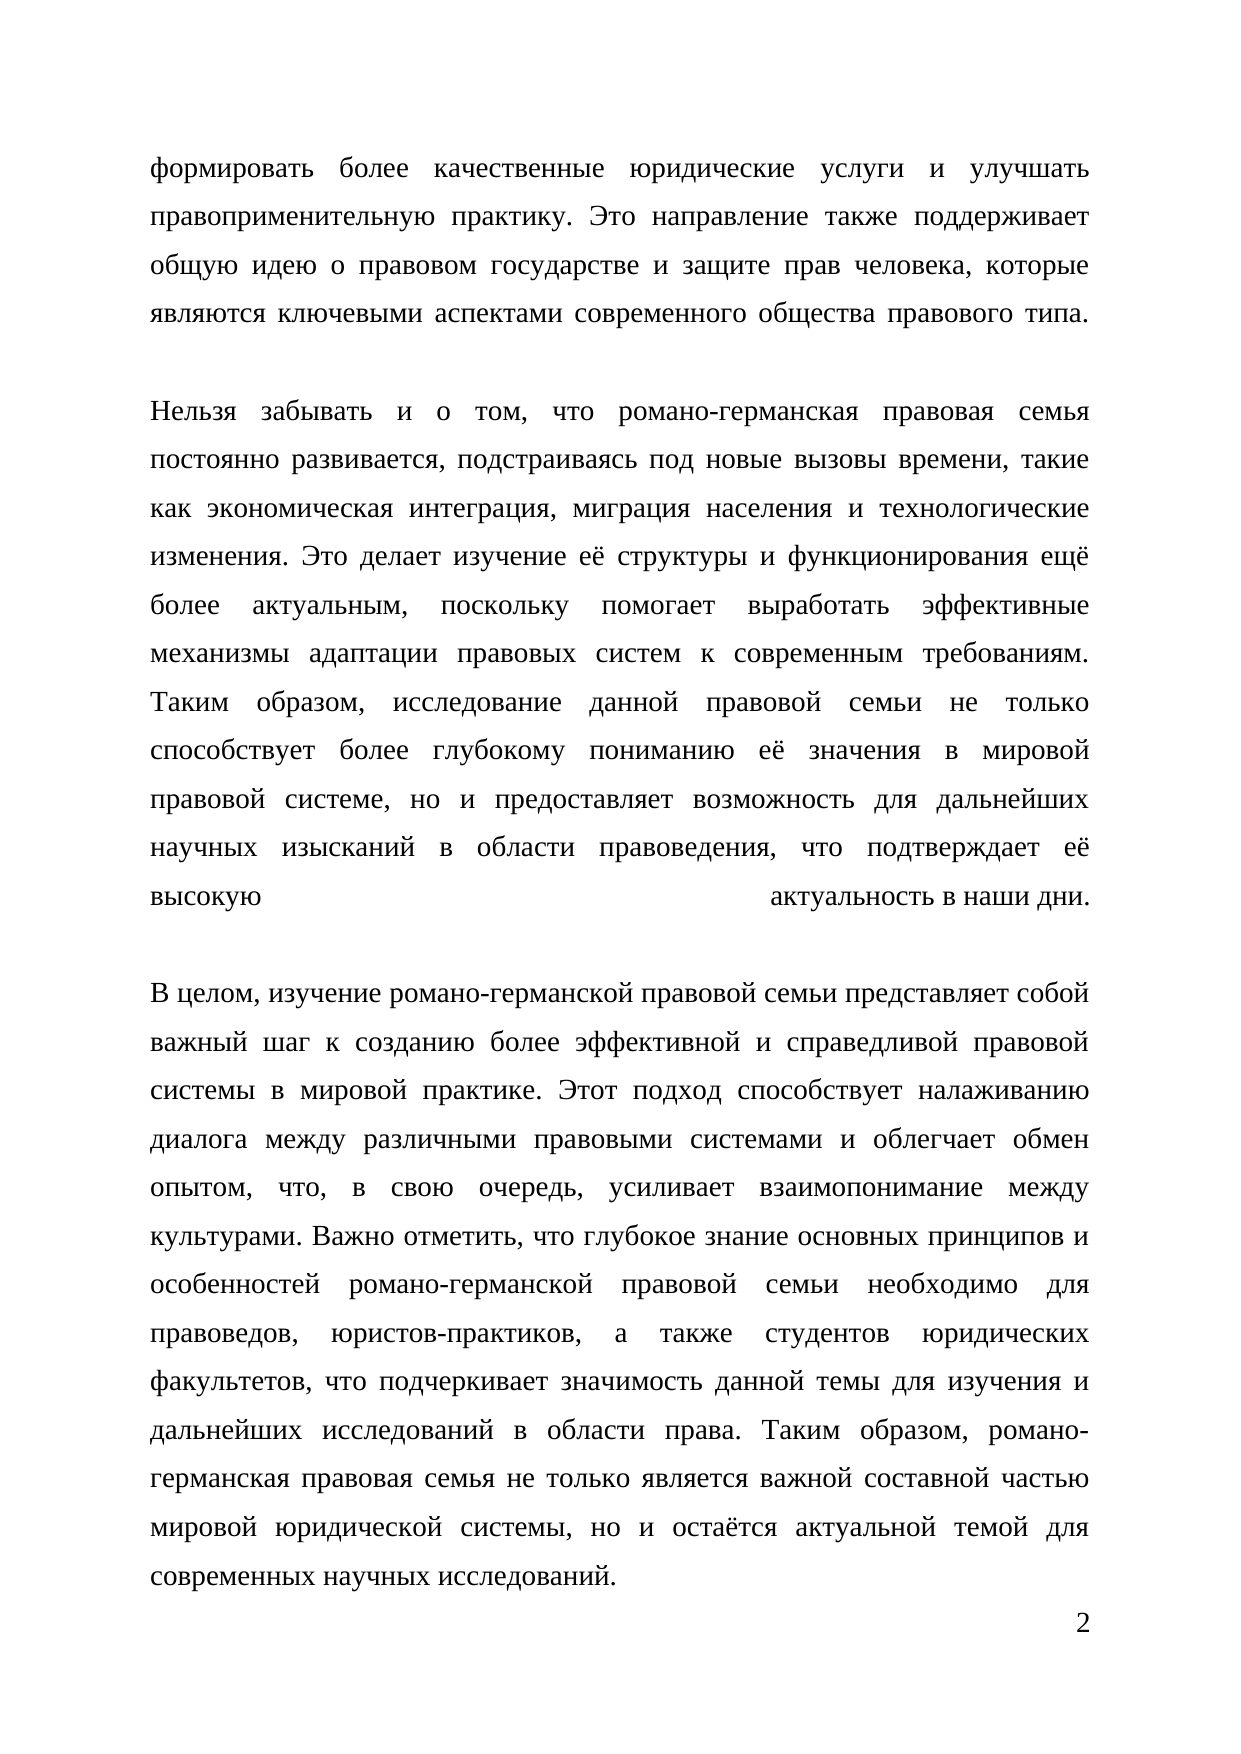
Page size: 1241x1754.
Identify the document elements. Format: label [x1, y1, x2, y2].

text [150, 150, 1090, 1591]
